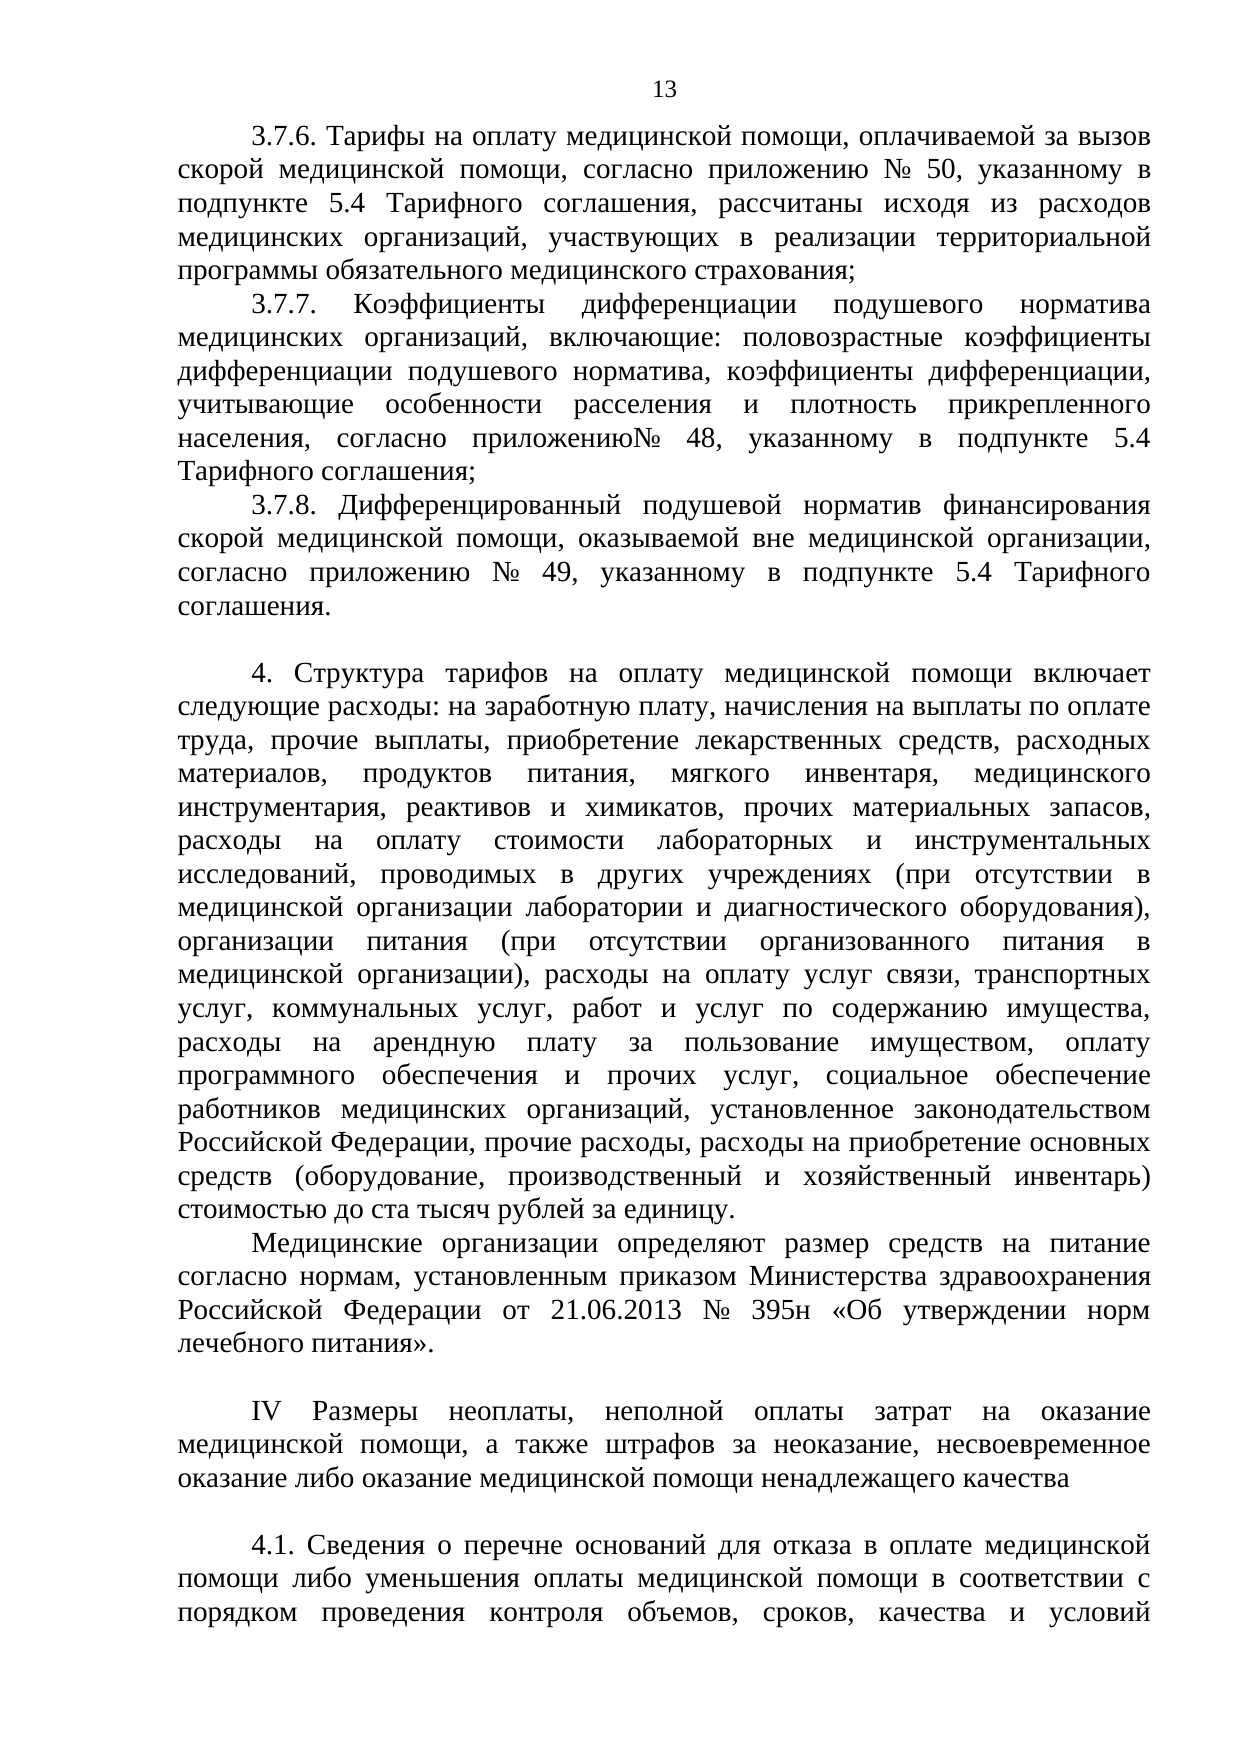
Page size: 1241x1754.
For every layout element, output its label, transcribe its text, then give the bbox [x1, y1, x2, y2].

text 3.7.7. Коэффициенты дифференциации подушевого норматива медицинских организаций, включающие: половозрастные коэффициенты дифференциации подушевого норматива, коэффициенты дифференциации, учитывающие особенности расселения и плотность прикрепленного населения, согласно приложению№ 48, указанному в подпункте 5.4 Тарифного соглашения; [177, 286, 1152, 487]
text 4. Структура тарифов на оплату медицинской помощи включает следующие расходы: на заработную плату, начисления на выплаты по оплате труда, прочие выплаты, приобретение лекарственных средств, расходных материалов, продуктов питания, мягкого инвентаря, медицинского инструментария, реактивов и химикатов, прочих материальных запасов, расходы на оплату стоимости лабораторных и инструментальных исследований, проводимых в других учреждениях (при отсутствии в медицинской организации лаборатории и диагностического оборудования), организации питания (при отсутствии организованного питания в медицинской организации), расходы на оплату услуг связи, транспортных услуг, коммунальных услуг, работ и услуг по содержанию имущества, расходы на арендную плату за пользование имуществом, оплату программного обеспечения и прочих услуг, социальное обеспечение работников медицинских организаций, установленное законодательством Российской Федерации, прочие расходы, расходы на приобретение основных средств (оборудование, производственный и хозяйственный инвентарь) стоимостью до ста тысяч рублей за единицу. [177, 655, 1152, 1225]
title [177, 1527, 1152, 1627]
list IV Размеры неоплаты, неполной оплаты затрат на оказание медицинской помощи, а также штрафов за неоказание, несвоевременное оказание либо оказание медицинской помощи ненадлежащего качества [177, 1393, 1152, 1493]
text 3.7.6. Тарифы на оплату медицинской помощи, оплачиваемой за вызов скорой медицинской помощи, согласно приложению № 50, указанному в подпункте 5.4 Тарифного соглашения, рассчитаны исходя из расходов медицинских организаций, участвующих в реализации территориальной программы обязательного медицинского страхования; [177, 118, 1152, 286]
text 3.7.8. Дифференцированный подушевой норматив финансирования скорой медицинской помощи, оказываемой вне медицинской организации, согласно приложению № 49, указанному в подпункте 5.4 Тарифного соглашения. [177, 487, 1152, 621]
text Медицинские организации определяют размер средств на питание согласно нормам, установленным приказом Министерства здравоохранения Российской Федерации от 21.06.2013 № 395н «Об утверждении норм лечебного питания». [177, 1225, 1152, 1359]
